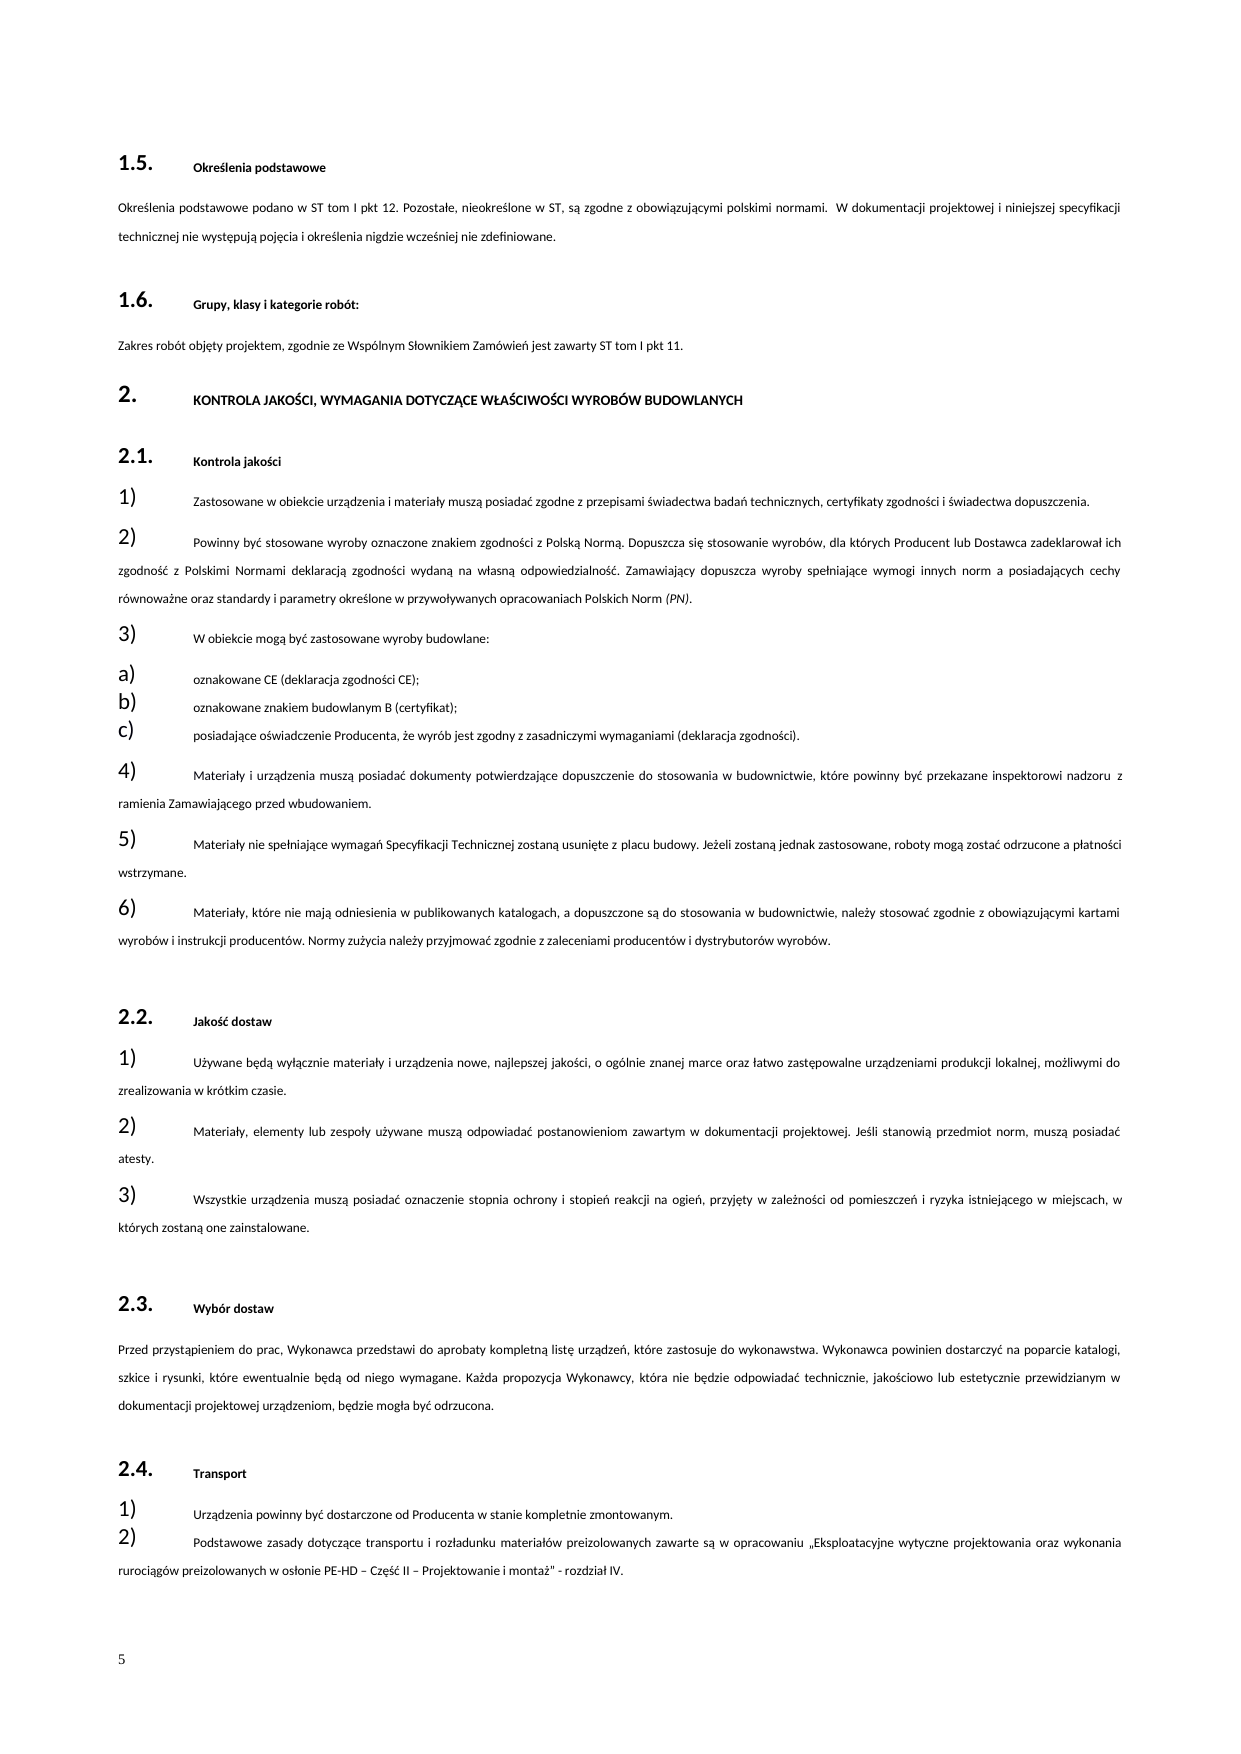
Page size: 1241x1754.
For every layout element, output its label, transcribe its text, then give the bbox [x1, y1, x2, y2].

list posiadające oświadczenie Producenta, że wyrób jest zgodny z zasadniczymi wymaganiami (deklaracja zgodności). [118, 715, 1122, 743]
list Podstawowe zasady dotyczące transportu i rozładunku materiałów preizolowanych zawarte są w opracowaniu „Eksploatacyjne wytyczne projektowania oraz wykonania rurociągów preizolowanych w osłonie PE-HD – Część II – Projektowanie i montaż” - rozdział IV. [118, 1522, 1122, 1578]
text Przed przystąpieniem do prac, Wykonawca przedstawi do aprobaty kompletną listę urządzeń, które zastosuje do wykonawstwa. Wykonawca powinien dostarczyć na poparcie katalogi, szkice i rysunki, które ewentualnie będą od niego wymagane. Każda propozycja Wykonawcy, która nie będzie odpowiadać technicznie, jakościowo lub estetycznie przewidzianym w dokumentacji projektowej urządzeniom, będzie mogła być odrzucona. [118, 1329, 1122, 1413]
list Kontrola jakości [118, 441, 1122, 469]
list Transport [118, 1454, 1122, 1482]
list oznakowane znakiem budowlanym B (certyfikat); [118, 687, 1122, 715]
list Grupy, klasy i kategorie robót: [118, 285, 1122, 313]
list Materiały nie spełniające wymagań Specyfikacji Technicznej zostaną usunięte z placu budowy. Jeżeli zostaną jednak zastosowane, roboty mogą zostać odrzucone a płatności wstrzymane. [118, 824, 1122, 881]
list oznakowane CE (deklaracja zgodności CE); [118, 659, 1122, 687]
list Wszystkie urządzenia muszą posiadać oznaczenie stopnia ochrony i stopień reakcji na ogień, przyjęty w zależności od pomieszczeń i ryzyka istniejącego w miejscach, w których zostaną one zainstalowane. [118, 1180, 1122, 1236]
text Zakres robót objęty projektem, zgodnie ze Wspólnym Słownikiem Zamówień jest zawarty ST tom I pkt 11. [118, 325, 1122, 353]
list Materiały, elementy lub zespoły używane muszą odpowiadać postanowieniom zawartym w dokumentacji projektowej. Jeśli stanowią przedmiot norm, muszą posiadać atesty. [118, 1111, 1122, 1167]
list Wybór dostaw [118, 1289, 1122, 1317]
list Jakość dostaw [118, 1002, 1122, 1030]
list W obiekcie mogą być zastosowane wyroby budowlane: [118, 619, 1122, 647]
list Używane będą wyłącznie materiały i urządzenia nowe, najlepszej jakości, o ogólnie znanej marce oraz łatwo zastępowalne urządzeniami produkcji lokalnej, możliwymi do zrealizowania w krótkim czasie. [118, 1043, 1122, 1099]
list Materiały, które nie mają odniesienia w publikowanych katalogach, a dopuszczone są do stosowania w budownictwie, należy stosować zgodnie z obowiązującymi kartami wyrobów i instrukcji producentów. Normy zużycia należy przyjmować zgodnie z zaleceniami producentów i dystrybutorów wyrobów. [118, 893, 1122, 949]
list Określenia podstawowe [118, 148, 1122, 176]
list Urządzenia powinny być dostarczone od Producenta w stanie kompletnie zmontowanym. [118, 1494, 1122, 1522]
text Określenia podstawowe podano w ST tom I pkt 12. Pozostałe, nieokreślone w ST, są zgodne z obowiązującymi polskimi normami. W dokumentacji projektowej i niniejszej specyfikacji technicznej nie występują pojęcia i określenia nigdzie wcześniej nie zdefiniowane. [118, 188, 1122, 244]
list Materiały i urządzenia muszą posiadać dokumenty potwierdzające dopuszczenie do stosowania w budownictwie, które powinny być przekazane inspektorowi nadzoru z ramienia Zamawiającego przed wbudowaniem. [118, 756, 1122, 812]
list KONTROLA JAKOŚCI, WYMAGANIA DOTYCZĄCE WŁAŚCIWOŚCI WYROBÓW BUDOWLANYCH [118, 378, 1122, 409]
list Powinny być stosowane wyroby oznaczone znakiem zgodności z Polską Normą. Dopuszcza się stosowanie wyrobów, dla których Producent lub Dostawca zadeklarował ich zgodność z Polskimi Normami deklaracją zgodności wydaną na własną odpowiedzialność. Zamawiający dopuszcza wyroby spełniające wymogi innych norm a posiadających cechy równoważne oraz standardy i parametry określone w przywoływanych opracowaniach Polskich Norm (PN). [118, 522, 1122, 606]
list Zastosowane w obiekcie urządzenia i materiały muszą posiadać zgodne z przepisami świadectwa badań technicznych, certyfikaty zgodności i świadectwa dopuszczenia. [118, 482, 1122, 510]
